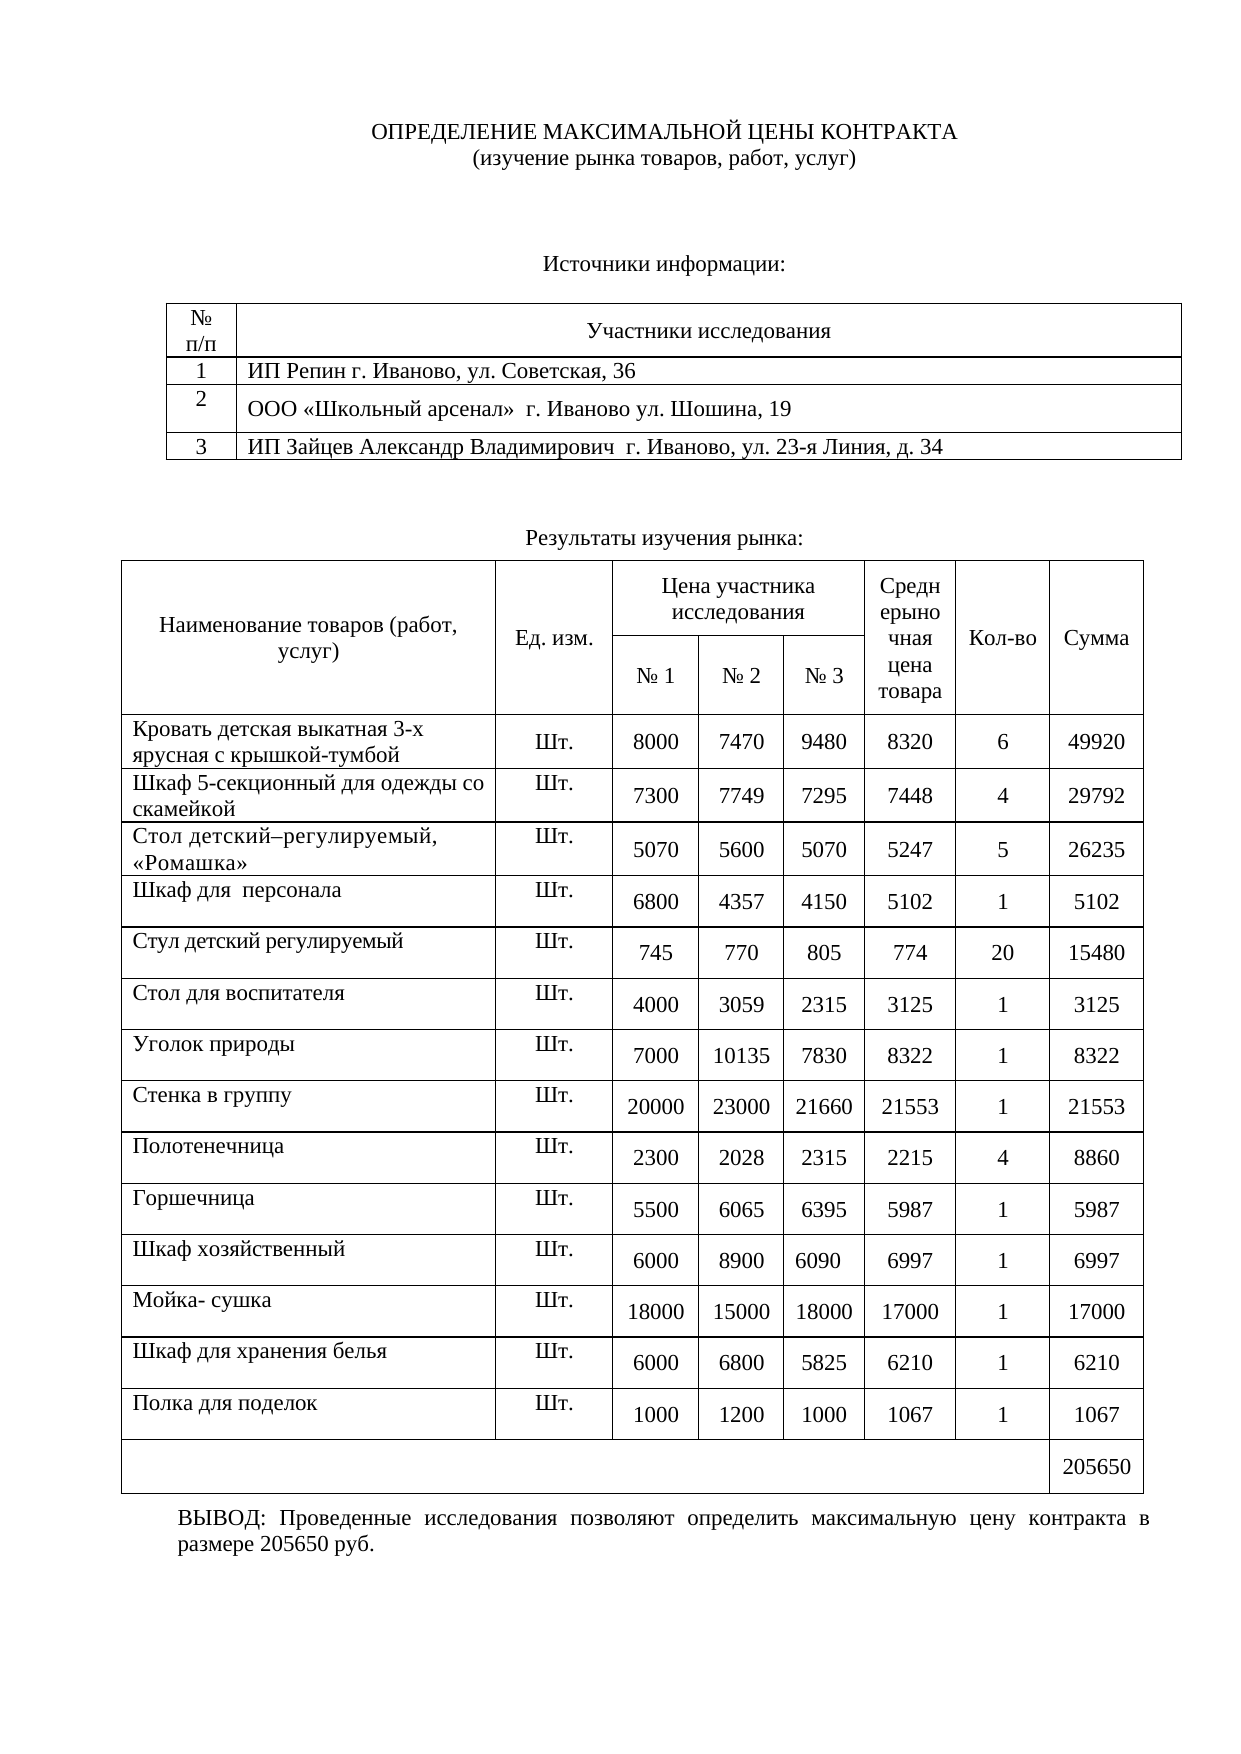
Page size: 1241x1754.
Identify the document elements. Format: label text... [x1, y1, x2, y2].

table_cell Стол для воспитателя [122, 979, 495, 1029]
table_cell Шт. [496, 1338, 612, 1388]
table_cell 2315 [784, 979, 864, 1029]
table_cell 4 [956, 769, 1049, 821]
table_cell 2215 [865, 1133, 955, 1183]
table_cell Горшечница [122, 1184, 495, 1234]
table_header Кол-во [956, 561, 1049, 714]
table_cell 17000 [865, 1286, 955, 1336]
table_cell Стенка в группу [122, 1081, 495, 1131]
table_cell 1 [956, 979, 1049, 1029]
table_cell 10135 [699, 1030, 783, 1080]
table_cell 7300 [613, 769, 698, 821]
table_cell 1 [956, 1235, 1049, 1285]
table_cell 6395 [784, 1184, 864, 1234]
table_cell 2315 [784, 1133, 864, 1183]
table_cell 1 [956, 1184, 1049, 1234]
table_cell 5500 [613, 1184, 698, 1234]
table_cell Шкаф хозяйственный [122, 1235, 495, 1285]
table_cell 21553 [865, 1081, 955, 1131]
table_cell 3125 [865, 979, 955, 1029]
table_cell Шт. [496, 876, 612, 926]
table_cell Стул детский регулируемый [122, 928, 495, 978]
table_cell 49920 [1050, 715, 1143, 768]
table_cell 5102 [1050, 876, 1143, 926]
table_cell 2 [167, 385, 236, 432]
table_cell 29792 [1050, 769, 1143, 821]
table_cell 8900 [699, 1235, 783, 1285]
table_cell 7749 [699, 769, 783, 821]
table_cell Шт. [496, 1081, 612, 1131]
table_cell 5825 [784, 1338, 864, 1388]
table_cell 1067 [865, 1389, 955, 1439]
table_cell 5070 [613, 823, 698, 875]
table_cell 20000 [613, 1081, 698, 1131]
table_cell 770 [699, 928, 783, 978]
table_cell 1 [956, 1030, 1049, 1080]
table_cell 6800 [699, 1338, 783, 1388]
table_cell 7000 [613, 1030, 698, 1080]
table_cell 1 [956, 1286, 1049, 1336]
table_cell Шт. [496, 1184, 612, 1234]
table_cell 18000 [613, 1286, 698, 1336]
table_cell 1000 [613, 1389, 698, 1439]
table_cell 1 [956, 1389, 1049, 1439]
table_cell Уголок природы [122, 1030, 495, 1080]
table_cell 4000 [613, 979, 698, 1029]
table_cell 8322 [1050, 1030, 1143, 1080]
table_cell 5987 [865, 1184, 955, 1234]
table_cell ИП Зайцев Александр Владимирович г. Иваново, ул. 23-я Линия, д. 34 [237, 433, 1181, 459]
table_cell 21553 [1050, 1081, 1143, 1131]
text (изучение рынка товаров, работ, услуг) [177, 144, 1152, 171]
table_cell 5247 [865, 823, 955, 875]
table_cell 15000 [699, 1286, 783, 1336]
table_cell Шт. [496, 823, 612, 875]
table_header Ед. изм. [496, 561, 612, 714]
table_cell № 2 [699, 636, 783, 714]
table_cell 26235 [1050, 823, 1143, 875]
table_cell 4150 [784, 876, 864, 926]
table_cell 18000 [784, 1286, 864, 1336]
table_cell Шт. [496, 1133, 612, 1183]
table_cell 6997 [1050, 1235, 1143, 1285]
table_cell Шт. [496, 979, 612, 1029]
table_header Участники исследования [237, 304, 1181, 356]
table_cell Шт. [496, 715, 612, 768]
table_cell 1200 [699, 1389, 783, 1439]
table_cell 3125 [1050, 979, 1143, 1029]
table_cell Шт. [496, 769, 612, 821]
table_cell 8322 [865, 1030, 955, 1080]
table_cell 745 [613, 928, 698, 978]
table_cell 7470 [699, 715, 783, 768]
text ОПРЕДЕЛЕНИЕ МАКСИМАЛЬНОЙ ЦЕНЫ КОНТРАКТА [177, 118, 1152, 144]
table_cell 7830 [784, 1030, 864, 1080]
table_cell 6090 [784, 1235, 864, 1285]
table_header Сумма [1050, 561, 1143, 714]
table_cell 1 [167, 358, 236, 384]
table_cell 6997 [865, 1235, 955, 1285]
table_cell Полотенечница [122, 1133, 495, 1183]
table_cell 805 [784, 928, 864, 978]
table_cell 15480 [1050, 928, 1143, 978]
table_cell 6210 [1050, 1338, 1143, 1388]
table_header Цена участника исследования [613, 561, 864, 635]
table_cell Шт. [496, 1389, 612, 1439]
table_cell 4 [956, 1133, 1049, 1183]
table_cell Шт. [496, 1030, 612, 1080]
table_cell 2028 [699, 1133, 783, 1183]
table_cell ООО «Школьный арсенал» г. Иваново ул. Шошина, 19 [237, 385, 1181, 432]
table_header Среднерыночная цена товара [865, 561, 955, 714]
table_cell ИП Репин г. Иваново, ул. Советская, 36 [237, 358, 1181, 384]
table_cell Шкаф для хранения белья [122, 1338, 495, 1388]
text Источники информации: [177, 250, 1152, 276]
table_cell Мойка- сушка [122, 1286, 495, 1336]
table_cell 5102 [865, 876, 955, 926]
table_cell 7295 [784, 769, 864, 821]
table_cell № 1 [613, 636, 698, 714]
table_cell 3059 [699, 979, 783, 1029]
table_cell Шкаф 5-секционный для одежды со скамейкой [122, 769, 495, 821]
table_cell 8860 [1050, 1133, 1143, 1183]
table_cell 23000 [699, 1081, 783, 1131]
table_cell 1 [956, 1081, 1049, 1131]
table_cell 9480 [784, 715, 864, 768]
table_cell Шт. [496, 1286, 612, 1336]
table_cell 1 [956, 876, 1049, 926]
table_cell Кровать детская выкатная 3-х ярусная с крышкой-тумбой [122, 715, 495, 768]
table_cell 1067 [1050, 1389, 1143, 1439]
table_cell 1000 [784, 1389, 864, 1439]
table_cell 8320 [865, 715, 955, 768]
table_cell 5 [956, 823, 1049, 875]
table_cell Полка для поделок [122, 1389, 495, 1439]
table_cell 6210 [865, 1338, 955, 1388]
table_cell 7448 [865, 769, 955, 821]
table_cell 774 [865, 928, 955, 978]
table_cell 6000 [613, 1338, 698, 1388]
table_cell 6000 [613, 1235, 698, 1285]
table_cell 6065 [699, 1184, 783, 1234]
text Результаты изучения рынка: [177, 523, 1152, 550]
table_cell 6800 [613, 876, 698, 926]
table_cell 2300 [613, 1133, 698, 1183]
table_cell 21660 [784, 1081, 864, 1131]
table_cell [122, 1440, 1049, 1493]
table_cell № 3 [784, 636, 864, 714]
table_header Наименование товаров (работ, услуг) [122, 561, 495, 714]
table_cell 17000 [1050, 1286, 1143, 1336]
table_header № п/п [167, 304, 236, 356]
table_cell 6 [956, 715, 1049, 768]
table_cell 1 [956, 1338, 1049, 1388]
table_cell 8000 [613, 715, 698, 768]
table_cell Шт. [496, 928, 612, 978]
table_cell Шт. [496, 1235, 612, 1285]
table_cell Шкаф для персонала [122, 876, 495, 926]
table_cell 205650 [1050, 1440, 1143, 1493]
table_cell 3 [167, 433, 236, 459]
table_cell 4357 [699, 876, 783, 926]
table_cell Стол детский–регулируемый, «Ромашка» [122, 823, 495, 875]
text ВЫВОД: Проведенные исследования позволяют определить максимальную цену контракта в размере 205650 руб. [177, 1504, 1152, 1557]
table_cell 5070 [784, 823, 864, 875]
table_cell 20 [956, 928, 1049, 978]
table_cell 5600 [699, 823, 783, 875]
table_cell 5987 [1050, 1184, 1143, 1234]
